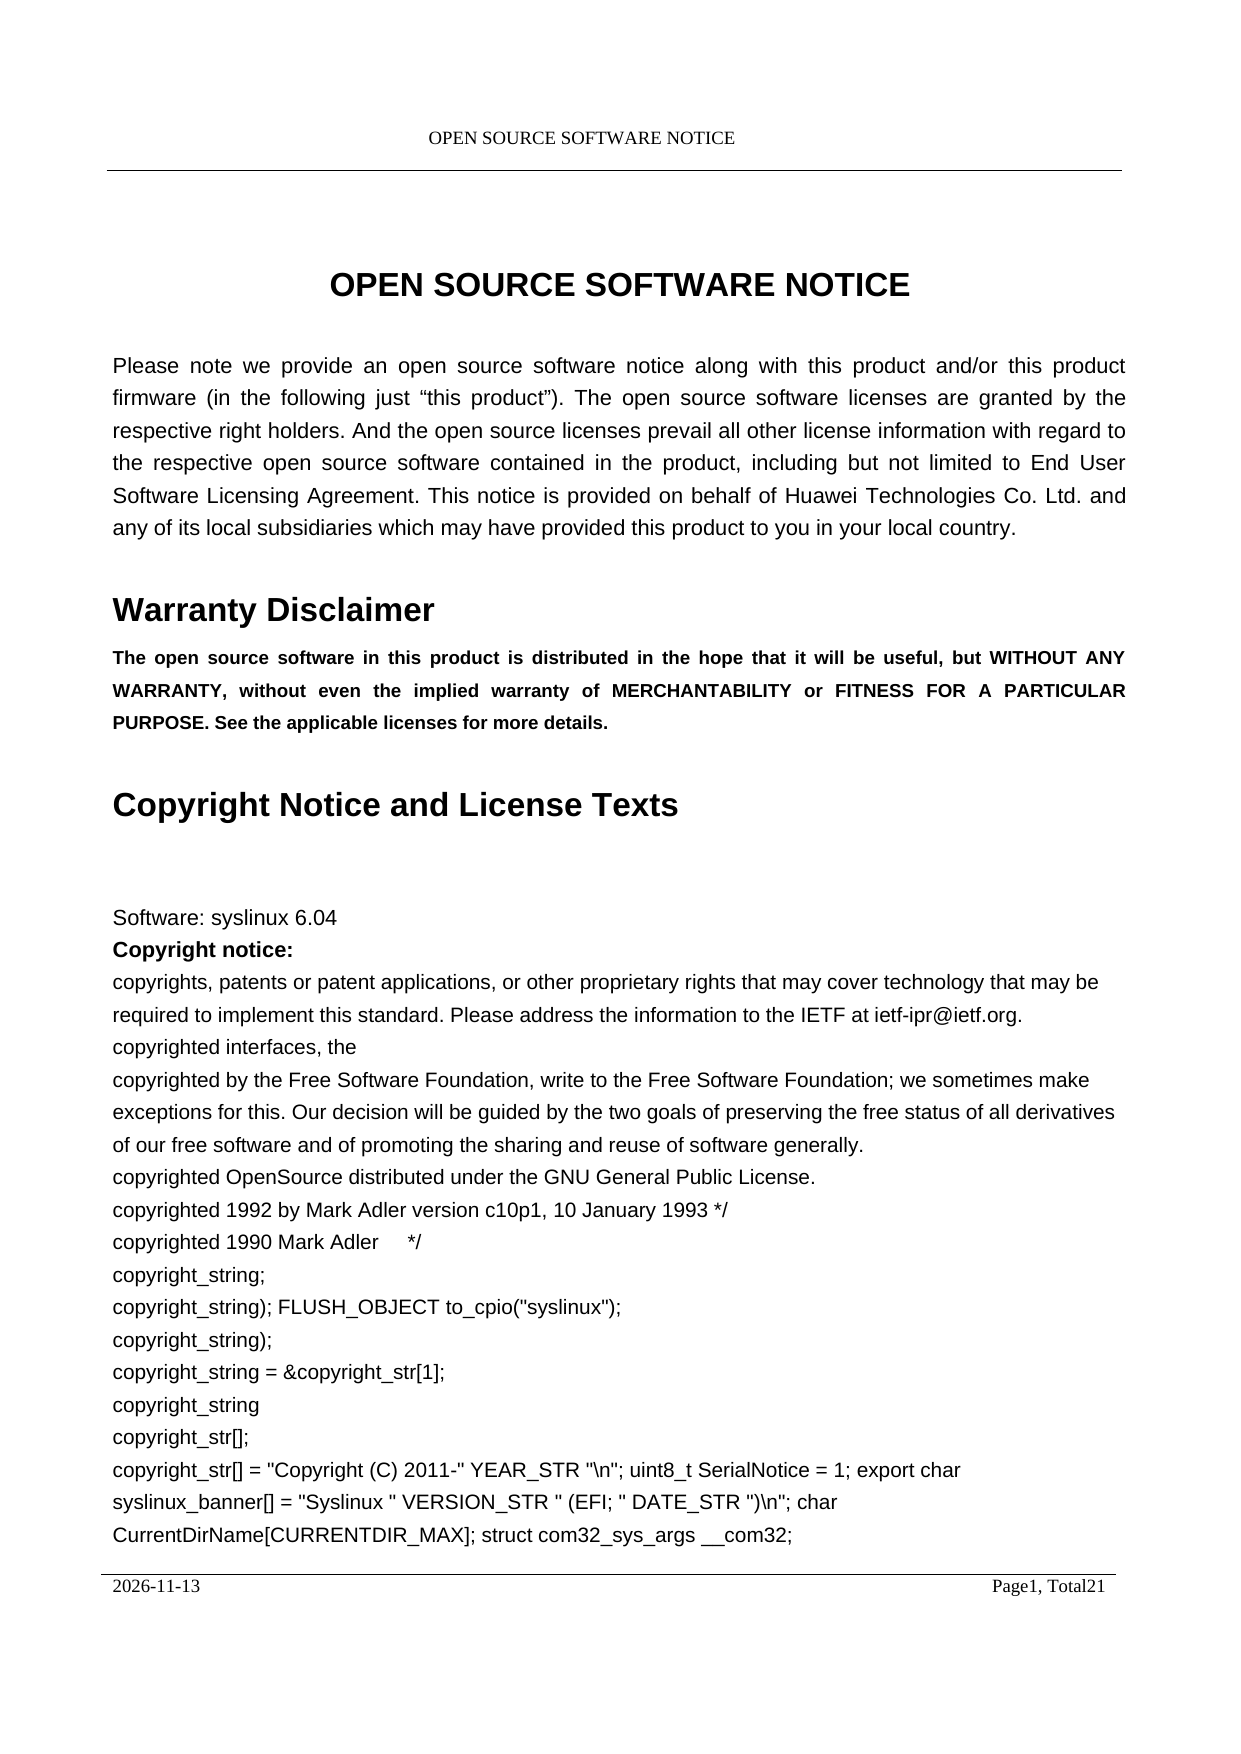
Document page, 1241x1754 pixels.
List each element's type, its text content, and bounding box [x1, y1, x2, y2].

text Please note we provide an open source software notice along with this product and/or this product firmware (in the following just “this product”). The open source software licenses are granted by the respective right holders. And the open source licenses prevail all other license information with regard to the respective open source software contained in the product, including but not limited to End User Software Licensing Agreement. This notice is provided on behalf of Huawei Technologies Co. Ltd. and any of its local subsidiaries which may have provided this product to you in your local country. [112, 349, 1128, 544]
text Warranty Disclaimer [112, 576, 1128, 641]
text copyrighted 1990 Mark Adler */ [112, 1226, 1128, 1258]
text copyright_str[] = "Copyright (C) 2011-" YEAR_STR "\n"; uint8_t SerialNotice = 1; export char syslinux_banner[] = "Syslinux " VERSION_STR " (EFI; " DATE_STR ")\n"; char CurrentDirName[CURRENTDIR_MAX]; struct com32_sys_args __com32; [112, 1453, 1128, 1551]
text Software: syslinux 6.04 [112, 901, 1128, 933]
text Copyright notice: [112, 933, 1128, 966]
text copyright_string = &copyright_str[1]; [112, 1356, 1128, 1388]
text The open source software in this product is distributed in the hope that it will be useful, but WITHOUT ANY WARRANTY, without even the implied warranty of MERCHANTABILITY or FITNESS FOR A PARTICULAR PURPOSE. See the applicable licenses for more details. [112, 641, 1128, 739]
text OPEN SOURCE SOFTWARE NOTICE [112, 251, 1128, 316]
text copyright_string); [112, 1323, 1128, 1356]
text copyrighted 1992 by Mark Adler version c10p1, 10 January 1993 */ [112, 1193, 1128, 1226]
text copyright_string [112, 1388, 1128, 1421]
text copyright_str[]; [112, 1421, 1128, 1453]
text copyright_string); FLUSH_OBJECT to_cpio("syslinux"); [112, 1291, 1128, 1323]
text copyrights, patents or patent applications, or other proprietary rights that may cover technology that may be required to implement this standard. Please address the information to the IETF at ietf-ipr@ietf.org. [112, 966, 1128, 1031]
text copyrighted by the Free Software Foundation, write to the Free Software Foundation; we sometimes make exceptions for this. Our decision will be guided by the two goals of preserving the free status of all derivatives of our free software and of promoting the sharing and reuse of software generally. [112, 1063, 1128, 1161]
text Copyright Notice and License Texts [112, 771, 1128, 836]
text copyrighted interfaces, the [112, 1031, 1128, 1063]
text copyrighted OpenSource distributed under the GNU General Public License. [112, 1161, 1128, 1193]
text copyright_string; [112, 1258, 1128, 1291]
